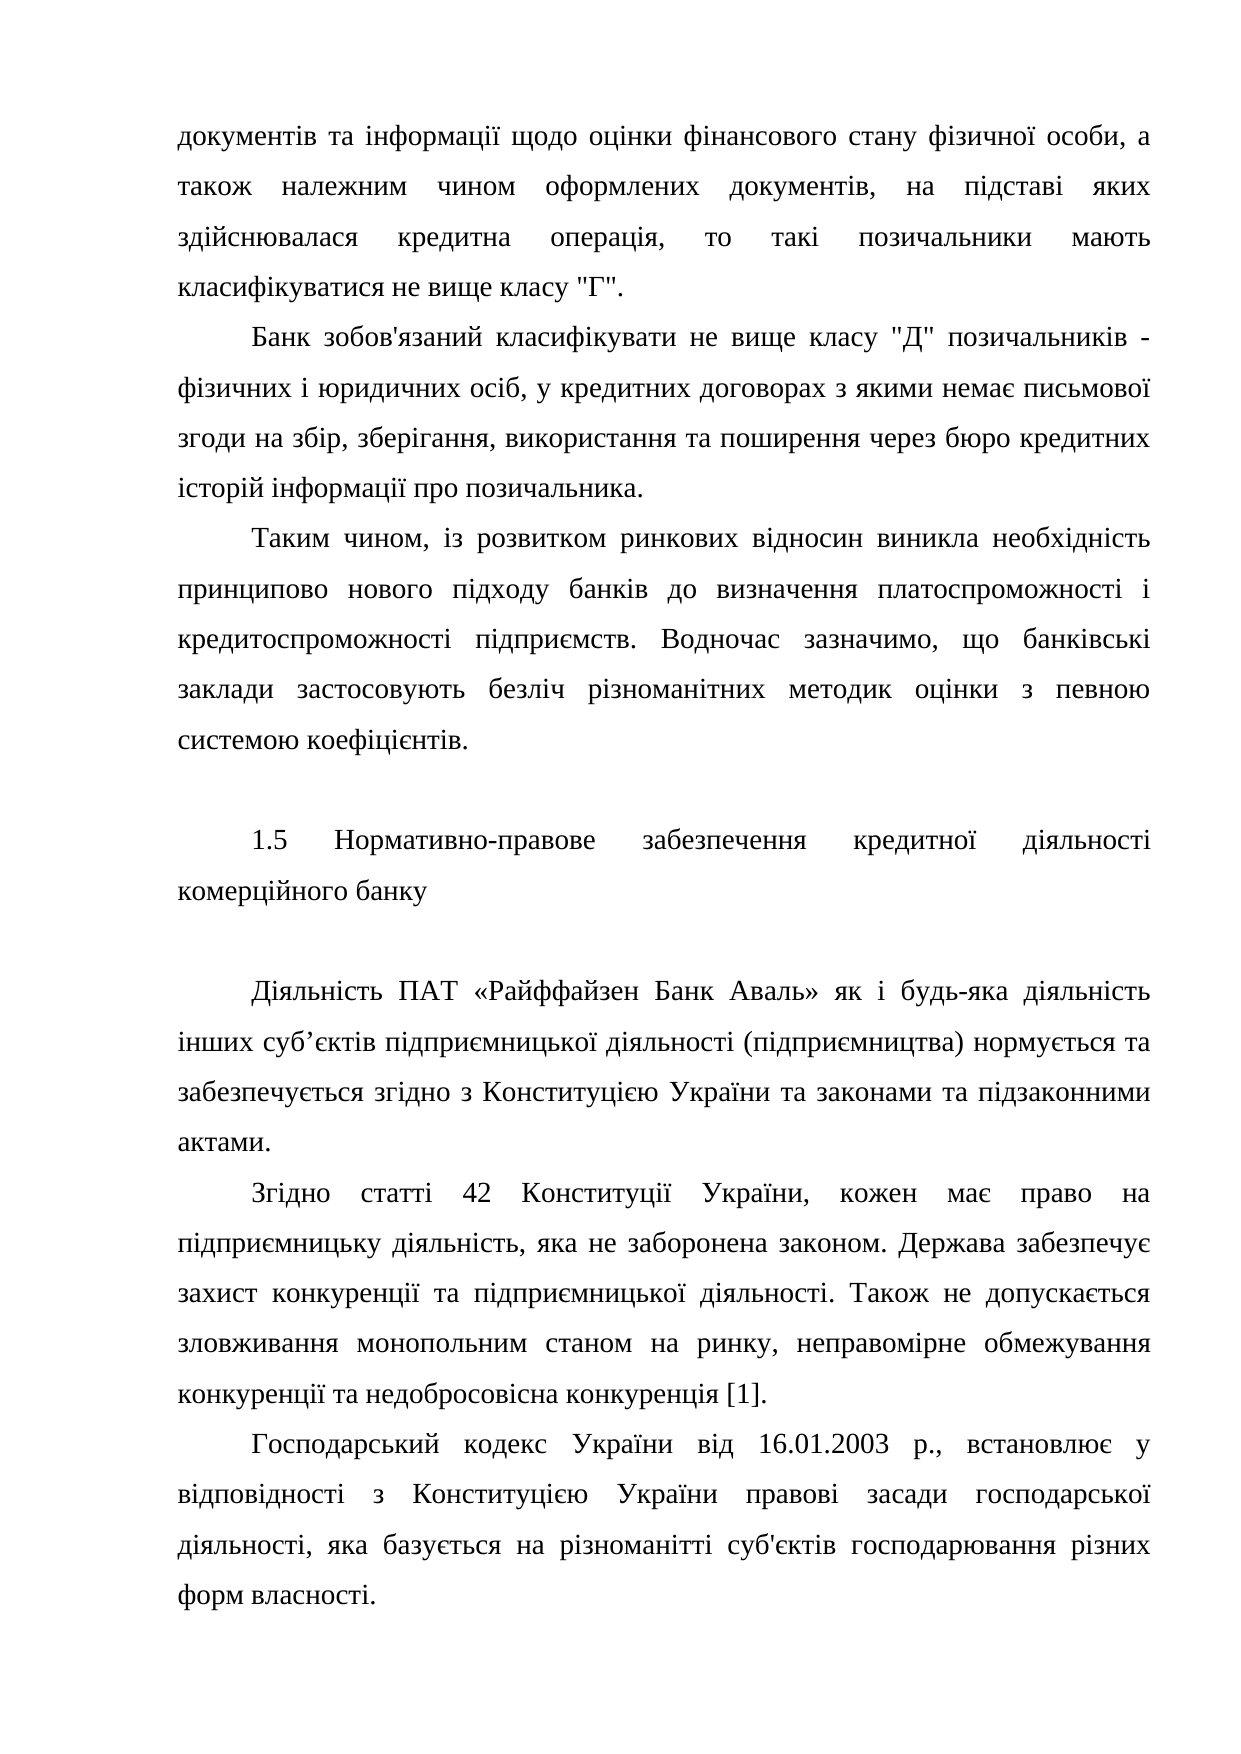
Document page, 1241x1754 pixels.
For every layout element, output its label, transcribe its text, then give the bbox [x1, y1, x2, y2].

text Діяльність ПАТ «Райффайзен Банк Аваль» як і будь-яка діяльність інших суб’єктів підприємницької діяльності (підприємництва) нормується та забезпечується згідно з Конституцією України та законами та підзаконними актами. [177, 973, 1152, 1158]
text Банк зобов'язаний класифікувати не вище класу "Д" позичальників - фізичних і юридичних осіб, у кредитних договорах з якими немає письмової згоди на збір, зберігання, використання та поширення через бюро кредитних історій інформації про позичальника. [177, 319, 1152, 504]
text 1.5 Нормативно-правове забезпечення кредитної діяльності комерційного банку [177, 822, 1152, 906]
text Господарський кодекс України від 16.01.2003 р., встановлює у відповідності з Конституцією України правові засади господарської діяльності, яка базується на різноманітті суб'єктів господарювання різних форм власності. [177, 1426, 1152, 1611]
text Згідно статті 42 Конституції України, кожен має право на підприємницьку діяльність, яка не заборонена законом. Держава забезпечує захист конкуренції та підприємницької діяльності. Також не допускається зловживання монопольним станом на ринку, неправомірне обмежування конкуренції та недобросовісна конкуренція [1]. [177, 1175, 1152, 1409]
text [177, 118, 1152, 303]
text Таким чином, із розвитком ринкових відносин виникла необхідність принципово нового підходу банків до визначення платоспроможності і кредитоспроможності підприємств. Водночас зазначимо, що банківські заклади застосовують безліч різноманітних методик оцінки з певною системою коефіцієнтів. [177, 521, 1152, 755]
